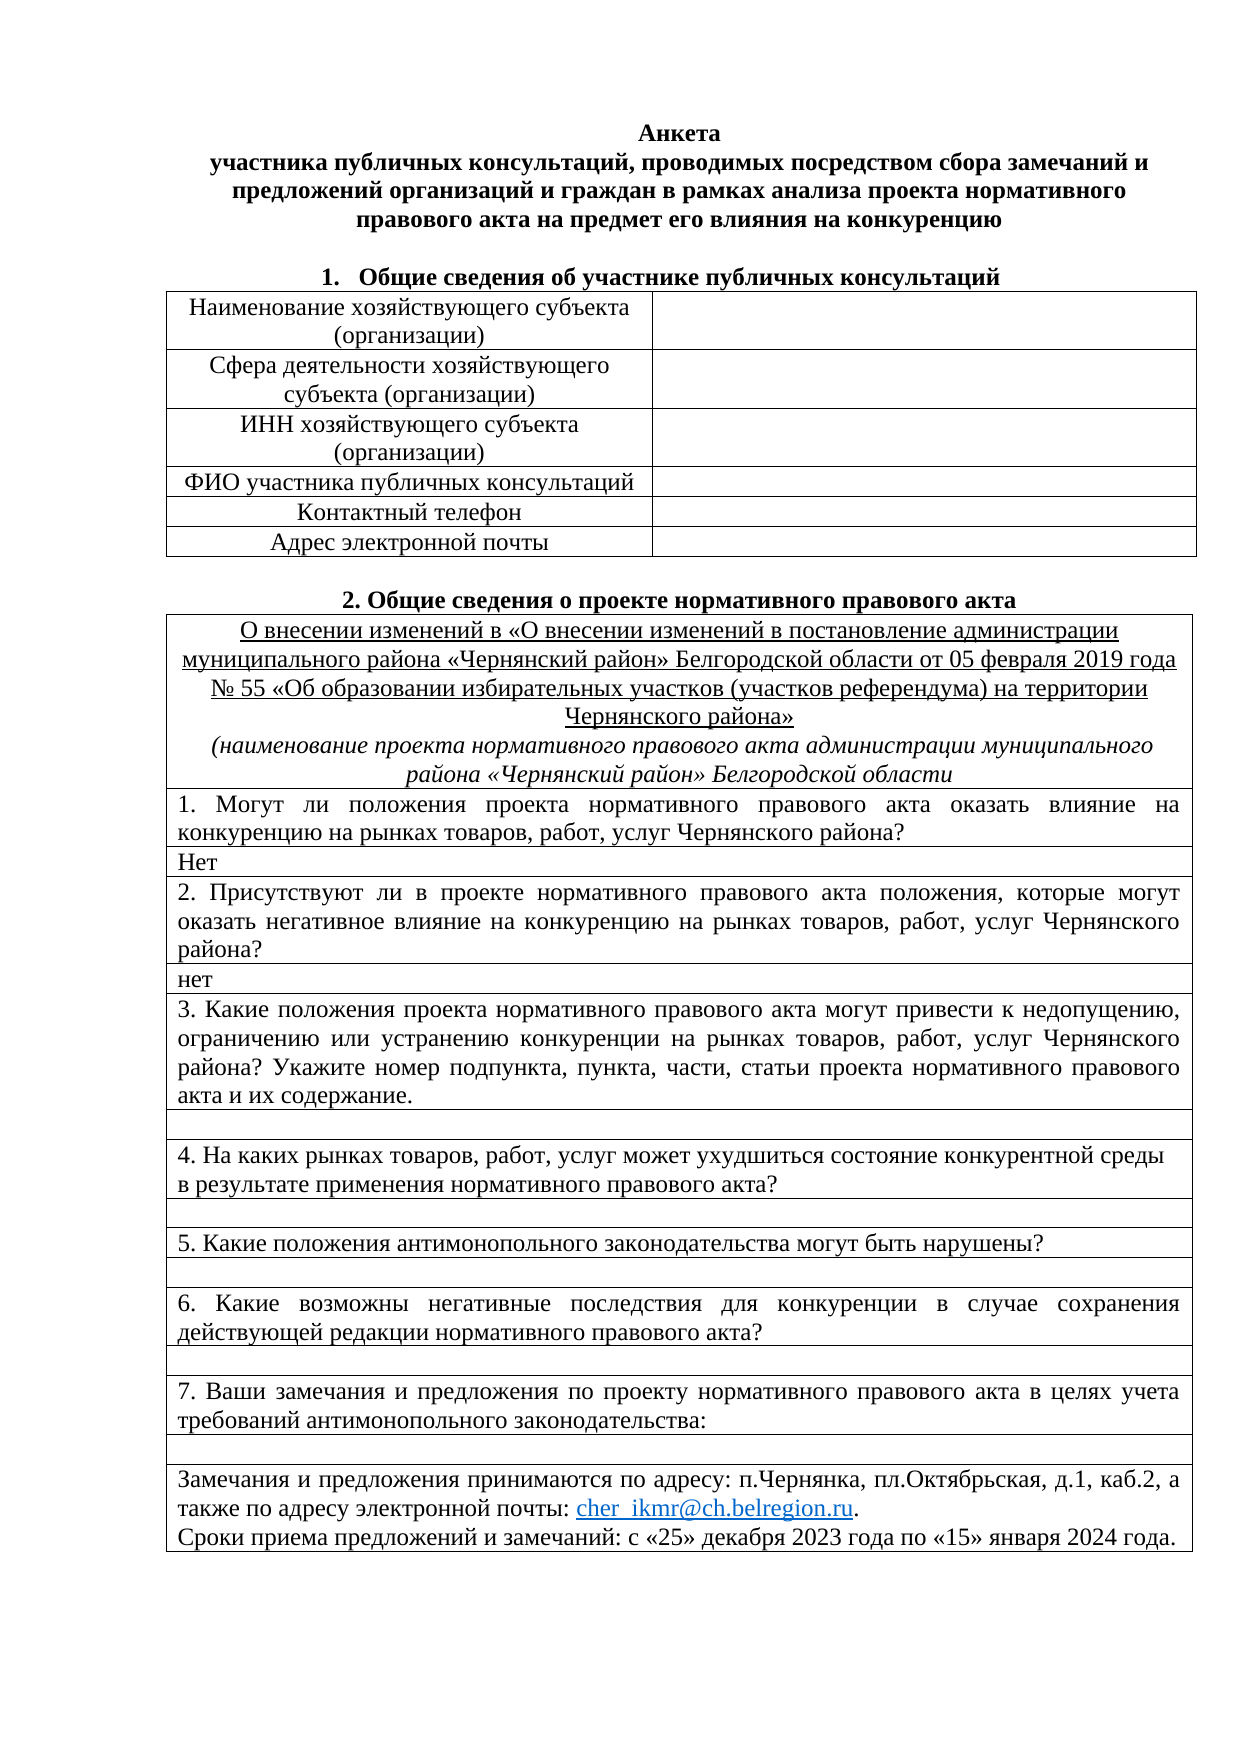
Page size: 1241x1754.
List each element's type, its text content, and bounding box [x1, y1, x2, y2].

table_cell Нет [167, 847, 1192, 876]
text Анкета [177, 118, 1181, 147]
table_cell [167, 1435, 1192, 1463]
table_cell 7. Ваши замечания и предложения по проекту нормативного правового акта в целях учета требований антимонопольного законодательства: [167, 1376, 1192, 1434]
table_cell 4. На каких рынках товаров, работ, услуг может ухудшиться состояние конкурентной среды в результате применения нормативного правового акта? [167, 1140, 1192, 1197]
table_cell ИНН хозяйствующего субъекта (организации) [167, 409, 652, 466]
text 2. Общие сведения о проекте нормативного правового акта [177, 585, 1181, 614]
table_cell 1. Могут ли положения проекта нормативного правового акта оказать влияние на конкуренцию на рынках товаров, работ, услуг Чернянского района? [167, 789, 1192, 846]
table_cell [653, 497, 1196, 526]
table_cell Адрес электронной почты [167, 527, 652, 556]
table_cell [167, 1346, 1192, 1375]
table_cell нет [167, 964, 1192, 993]
table_cell 3. Какие положения проекта нормативного правового акта могут привести к недопущению, ограничению или устранению конкуренции на рынках товаров, работ, услуг Чернянского района? Укажите номер подпункта, пункта, части, статьи проекта нормативного правового акта и их содержание. [167, 994, 1192, 1109]
list Общие сведения об участнике публичных консультаций [140, 262, 1181, 291]
table_cell 2. Присутствуют ли в проекте нормативного правового акта положения, которые могут оказать негативное влияние на конкуренцию на рынках товаров, работ, услуг Чернянского района? [167, 877, 1192, 963]
table_cell [167, 1199, 1192, 1227]
table_header [653, 292, 1196, 349]
table_cell [167, 1110, 1192, 1139]
table_cell Контактный телефон [167, 497, 652, 526]
table_header Наименование хозяйствующего субъекта (организации) [167, 292, 652, 349]
table_cell [653, 350, 1196, 408]
table_cell [653, 527, 1196, 556]
table_cell 5. Какие положения антимонопольного законодательства могут быть нарушены? [167, 1228, 1192, 1257]
table_header О внесении изменений в «О внесении изменений в постановление администрации муниципального района «Чернянский район» Белгородской области от 05 февраля 2019 года № 55 «Об образовании избирательных участков (участков референдума) на территории Чернянского района» (наименование проекта нормативного правового акта администрации муниципального района «Чернянский район» Белгородской области [167, 615, 1192, 788]
table_cell [653, 409, 1196, 466]
table_cell ФИО участника публичных консультаций [167, 467, 652, 496]
table_cell 6. Какие возможны негативные последствия для конкуренции в случае сохранения действующей редакции нормативного правового акта? [167, 1288, 1192, 1345]
table_cell Замечания и предложения принимаются по адресу: п.Чернянка, пл.Октябрьская, д.1, каб.2, а также по адресу электронной почты: cher_ikmr@ch.belregion.ru. Сроки приема предложений и замечаний: с «25» декабря 2023 года по «15» января 2024 года. [167, 1465, 1192, 1551]
table_cell [167, 1258, 1192, 1287]
table_cell [653, 467, 1196, 496]
text участника публичных консультаций, проводимых посредством сбора замечаний и предложений организаций и граждан в рамках анализа проекта нормативного правового акта на предмет его влияния на конкуренцию [177, 147, 1181, 233]
table_cell Сфера деятельности хозяйствующего субъекта (организации) [167, 350, 652, 408]
